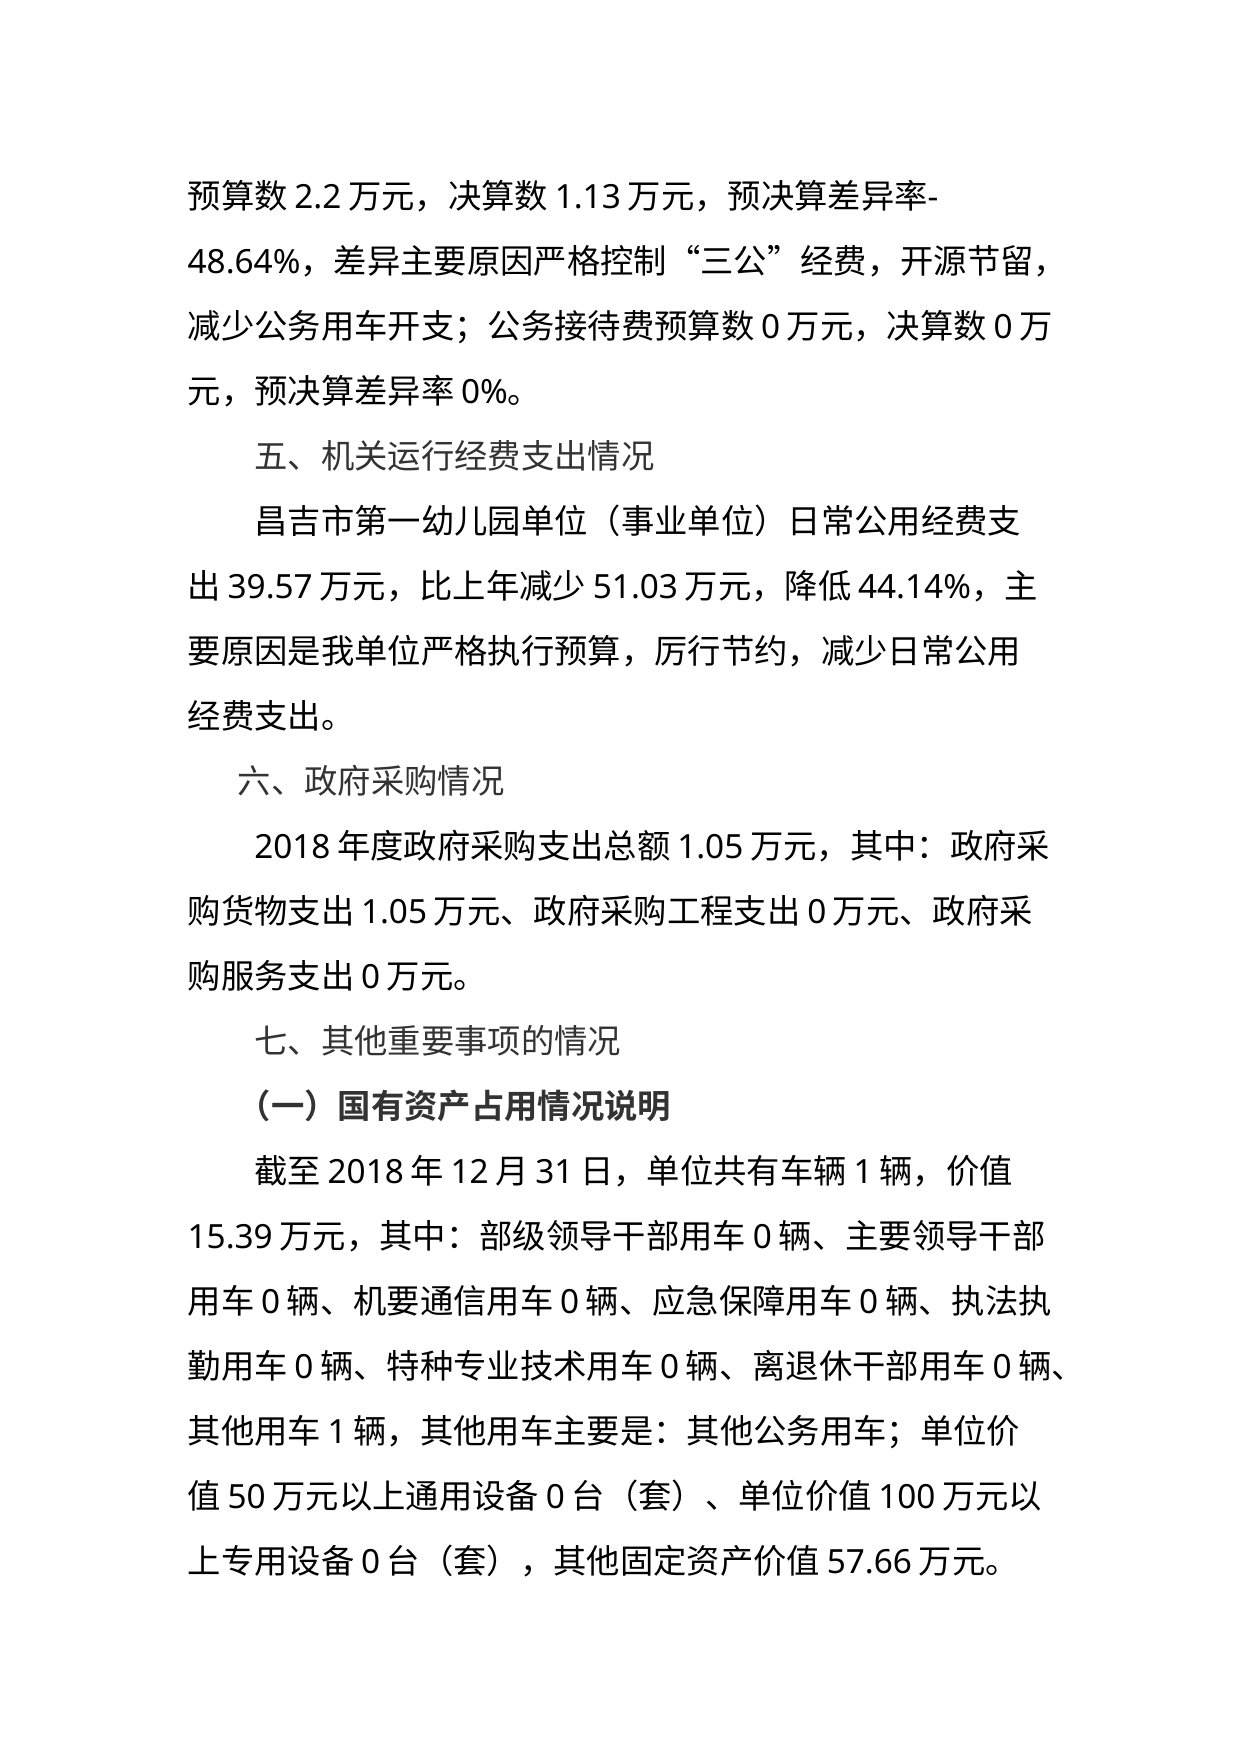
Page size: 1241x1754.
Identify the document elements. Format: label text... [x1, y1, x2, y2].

text 七、其他重要事项的情况 [187, 1007, 1053, 1072]
text 2018年度政府采购支出总额1.05万元，其中：政府采购货物支出1.05万元、政府采购工程支出0万元、政府采购服务支出0万元。 [187, 812, 1053, 1007]
text （一）国有资产占用情况说明 [187, 1072, 1053, 1137]
text 六、政府采购情况 [187, 747, 1053, 812]
text 昌吉市第一幼儿园单位（事业单位）日常公用经费支出39.57万元，比上年减少51.03万元，降低44.14%，主要原因是我单位严格执行预算，厉行节约，减少日常公用经费支出。 [187, 487, 1053, 747]
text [187, 162, 1053, 422]
text 截至2018年12月31日，单位共有车辆1辆，价值15.39万元，其中：部级领导干部用车0辆、主要领导干部用车0辆、机要通信用车0辆、应急保障用车0辆、执法执勤用车0辆、特种专业技术用车0辆、离退休干部用车0辆、其他用车1辆，其他用车主要是：其他公务用车；单位价值50万元以上通用设备0台（套）、单位价值100万元以上专用设备0台（套），其他固定资产价值57.66万元。 [187, 1137, 1053, 1592]
text 五、机关运行经费支出情况 [187, 422, 1053, 487]
